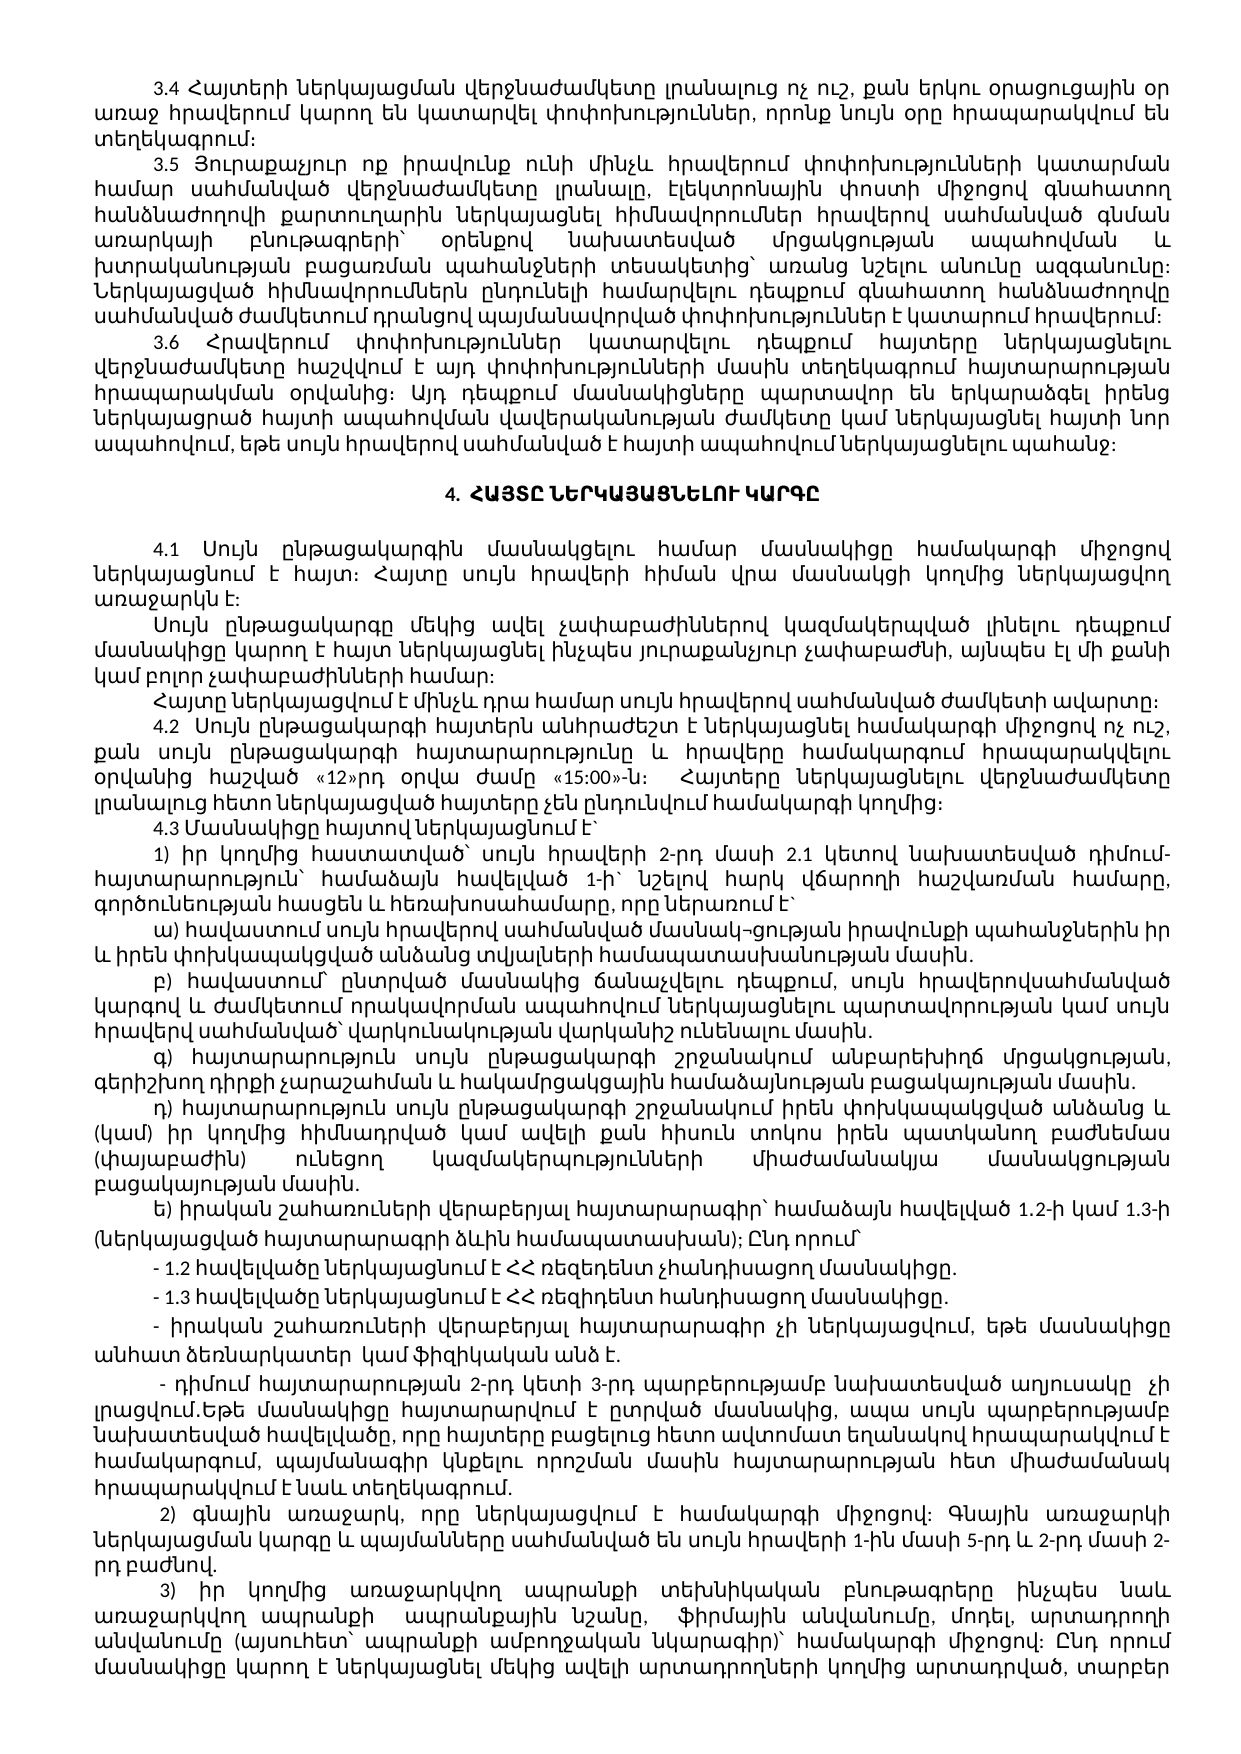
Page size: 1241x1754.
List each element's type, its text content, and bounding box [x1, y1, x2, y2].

text Հայտը ներկայացվում է մինչև դրա համար սույն հրավերով սահմանված ժամկետի ավարտը։ [94, 688, 1171, 714]
text - 1.3 հավելվածը ներկայացնում է ՀՀ ռեզիդենտ հանդիսացող մասնակիցը. [94, 1284, 1171, 1309]
text ա) հավաստում սույն հրավերով սահմանված մասնակ¬ցության իրավունքի պահանջներին իր և իրեն փոխկապակցված անձանց տվյալների համապատասխանության մասին. [94, 917, 1171, 968]
text - 1.2 հավելվածը ներկայացնում է ՀՀ ռեզեդենտ չհանդիսացող մասնակիցը. [94, 1255, 1171, 1280]
text դ) հայտարարություն սույն ընթացակարգի շրջանակում իրեն փոխկապակցված անձանց և (կամ) իր կողմից հիմնադրված կամ ավելի քան հիսուն տոկոս իրեն պատկանող բաժնեմաս (փայաբաժին) ունեցող կազմակերպությունների միաժամանակյա մասնակցության բացակայության մասին. [94, 1095, 1171, 1197]
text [94, 1578, 1171, 1679]
text 3.6 Հրավերում փոփոխություններ կատարվելու դեպքում հայտերը ներկայացնելու վերջնաժամկետը հաշվվում է այդ փոփոխությունների մասին տեղեկագրում հայտարարության հրապարակման օրվանից։ Այդ դեպքում մասնակիցները պարտավոր են երկարաձգել իրենց ներկայացրած հայտի ապահովման վավերականության ժամկետը կամ ներկայացնել հայտի նոր ապահովում, եթե սույն հրավերով սահմանված է հայտի ապահովում ներկայացնելու պահանջ: [94, 329, 1171, 456]
text 3.4 Հայտերի ներկայացման վերջնաժամկետը լրանալուց ոչ ուշ, քան երկու օրացուցային օր առաջ հրավերում կարող են կատարվել փոփոխություններ, որոնք նույն օրը հրապարակվում են տեղեկագրում։ [94, 75, 1171, 151]
text 4. ՀԱՅՏԸ ՆԵՐԿԱՅԱՑՆԵԼՈՒ ԿԱՐԳԸ [94, 482, 1171, 507]
text 4.3 Մասնակիցը հայտով ներկայացնում է` [94, 815, 1171, 841]
text 1) իր կողմից հաստատված՝ սույն հրավերի 2-րդ մասի 2.1 կետով նախատեսված դիմում-հայտարարություն՝ համաձայն հավելված 1-ի` նշելով հարկ վճարողի հաշվառման համարը, գործունեության հասցեն և հեռախոսահամարը, որը ներառում է` [94, 841, 1171, 917]
text գ) հայտարարություն սույն ընթացակարգի շրջանակում անբարեխիղճ մրցակցության, գերիշխող դիրքի չարաշահման և հակամրցակցային համաձայնության բացակայության մասին. [94, 1044, 1171, 1095]
text բ) հավաստում՝ ընտրված մասնակից ճանաչվելու դեպքում, սույն հրավերովսահմանված կարգով և ժամկետում որակավորման ապահովում ներկայացնելու պարտավորության կամ սույն հրավերվ սահմանված՝ վարկունակության վարկանիշ ունենալու մասին. [94, 968, 1171, 1044]
text - դիմում հայտարարության 2-րդ կետի 3-րդ պարբերությամբ նախատեսված աղյուսակը չի լրացվում․Եթե մասնակիցը հայտարարվում է ըտրված մասնակից, ապա սույն պարբերությամբ նախատեսված հավելվածը, որը հայտերը բացելուց հետո ավտոմատ եղանակով հրապարակվում է համակարգում, պայմանագիր կնքելու որոշման մասին հայտարարության հետ միաժամանակ հրապարակվում է նաև տեղեկագրում. [94, 1372, 1171, 1501]
text 4.1 Սույն ընթացակարգին մասնակցելու համար մասնակիցը համակարգի միջոցով ներկայացնում է հայտ։ Հայտը սույն հրավերի հիման վրա մասնակցի կողմից ներկայացվող առաջարկն է: [94, 536, 1171, 612]
text - իրական շահառուների վերաբերյալ հայտարարագիր չի ներկայացվում, եթե մասնակիցը անհատ ձեռնարկատեր կամ ֆիզիկական անձ է. [94, 1313, 1171, 1368]
text Սույն ընթացակարգը մեկից ավել չափաբաժիններով կազմակերպված լինելու դեպքում մասնակիցը կարող է հայտ ներկայացնել ինչպես յուրաքանչյուր չափաբաժնի, այնպես էլ մի քանի կամ բոլոր չափաբաժինների համար: [94, 612, 1171, 688]
text 3.5 Յուրաքաչյուր ոք իրավունք ունի մինչև հրավերում փոփոխությունների կատարման համար սահմանված վերջնաժամկետը լրանալը, էլեկտրոնային փոստի միջոցով գնահատող հանձնաժողովի քարտուղարին ներկայացնել հիմնավորումներ հրավերով սահմանված գնման առարկայի բնութագրերի՝ օրենքով նախատեսված մրցակցության ապահովման և խտրականության բացառման պահանջների տեսակետից՝ առանց նշելու անունը ազգանունը: Ներկայացված հիմնավորումներն ընդունելի համարվելու դեպքում գնահատող հանձնաժողովը սահմանված ժամկետում դրանցով պայմանավորված փոփոխություններ է կատարում հրավերում: [94, 151, 1171, 329]
text 2) գնային առաջարկ, որը ներկայացվում է համակարգի միջոցով: Գնային առաջարկի ներկայացման կարգը և պայմանները սահմանված են սույն հրավերի 1-ին մասի 5-րդ և 2-րդ մասի 2-րդ բաժնով. [94, 1501, 1171, 1578]
text ե) իրական շահառուների վերաբերյալ հայտարարագիր՝ համաձայն հավելված 1․2-ի կամ 1.3-ի (ներկայացված հայտարարագրի ձևին համապատասխան); Ընդ որում՝ [94, 1197, 1171, 1251]
text 4.2 Սույն ընթացակարգի հայտերն անհրաժեշտ է ներկայացնել համակարգի միջոցով ոչ ուշ, քան սույն ընթացակարգի հայտարարությունը և հրավերը համակարգում հրապարակվելու օրվանից հաշված «12»րդ օրվա ժամը «15:00»-ն։ Հայտերը ներկայացնելու վերջնաժամկետը լրանալուց հետո ներկայացված հայտերը չեն ընդունվում համակարգի կողմից։ [94, 714, 1171, 815]
